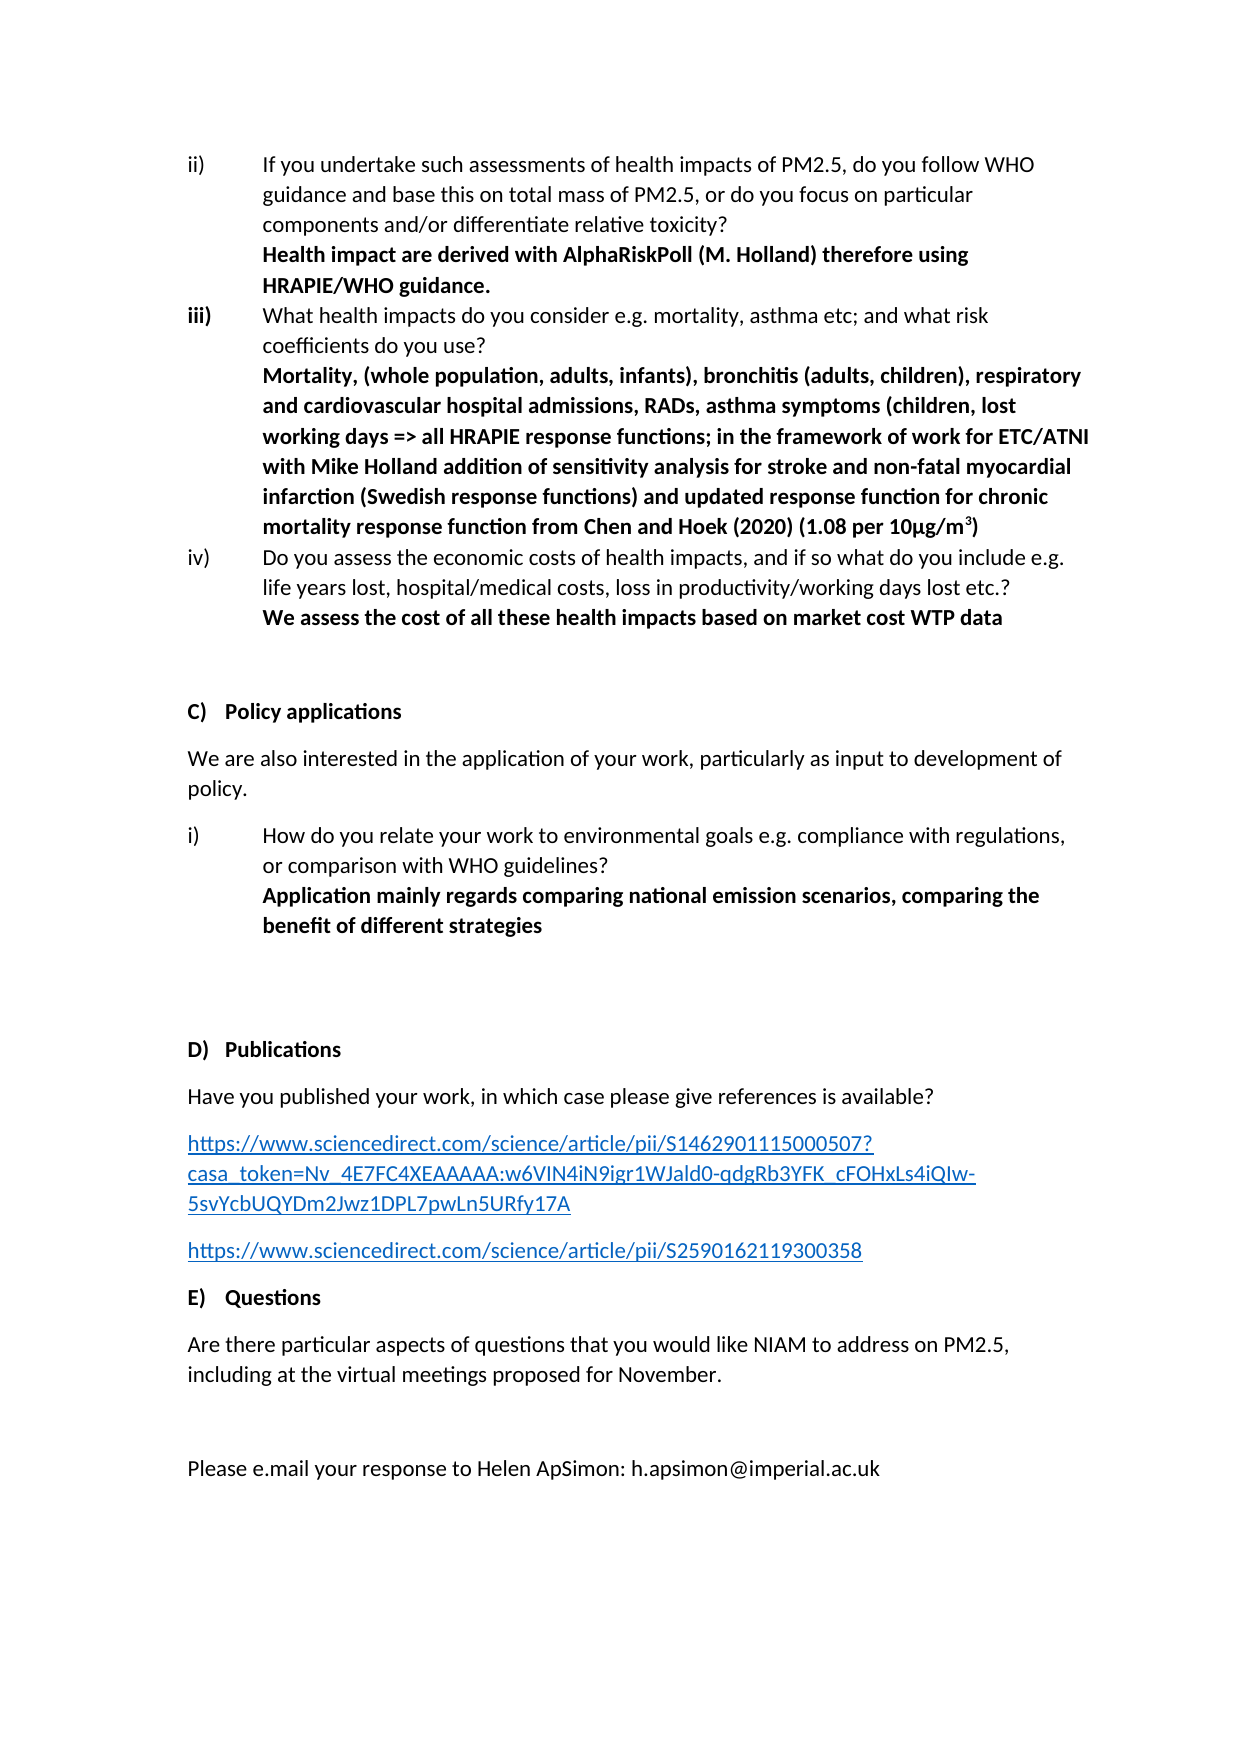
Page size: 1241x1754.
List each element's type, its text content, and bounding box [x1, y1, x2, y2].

list How do you relate your work to environmental goals e.g. compliance with regulations, or comparison with WHO guidelines? [187, 821, 1090, 879]
list Questions [187, 1283, 1090, 1311]
list Health impact are derived with AlphaRiskPoll (M. Holland) therefore using HRAPIE/WHO guidance. [262, 241, 1090, 299]
text Have you published your work, in which case please give references is available? [187, 1082, 1090, 1110]
list What health impacts do you consider e.g. mortality, asthma etc; and what risk coefficients do you use? Mortality, (whole population, adults, infants), bronchitis (adults, children), respiratory and cardiovascular hospital admissions, RADs, asthma symptoms (children, lost working days => all HRAPIE response functions; in the framework of work for ETC/ATNI with Mike Holland addition of sensitivity analysis for stroke and non-fatal myocardial infarction (Swedish response functions) and updated response function for chronic mortality response function from Chen and Hoek (2020) (1.08 per 10µg/m3) [187, 301, 1090, 541]
text Are there particular aspects of questions that you would like NIAM to address on PM2.5, including at the virtual meetings proposed for November. [187, 1330, 1090, 1388]
list Policy applications [187, 697, 1090, 725]
text https://www.sciencedirect.com/science/article/pii/S1462901115000507?casa_token=Nv_4E7FC4XEAAAAA:w6VIN4iN9igr1WJald0-qdgRb3YFK_cFOHxLs4iQIw-5svYcbUQYDm2Jwz1DPL7pwLn5URfy17A [187, 1129, 1090, 1218]
list Do you assess the economic costs of health impacts, and if so what do you include e.g. life years lost, hospital/medical costs, loss in productivity/working days lost etc.? We assess the cost of all these health impacts based on market cost WTP data [187, 543, 1090, 631]
list Application mainly regards comparing national emission scenarios, comparing the benefit of different strategies [262, 881, 1090, 939]
text https://www.sciencedirect.com/science/article/pii/S2590162119300358 [187, 1236, 1090, 1264]
list Publications [187, 1035, 1090, 1063]
text Please e.mail your response to Helen ApSimon: h.apsimon@imperial.ac.uk [187, 1454, 1090, 1482]
list If you undertake such assessments of health impacts of PM2.5, do you follow WHO guidance and base this on total mass of PM2.5, or do you focus on particular components and/or differentiate relative toxicity? [187, 150, 1090, 238]
text We are also interested in the application of your work, particularly as input to development of policy. [187, 744, 1090, 802]
